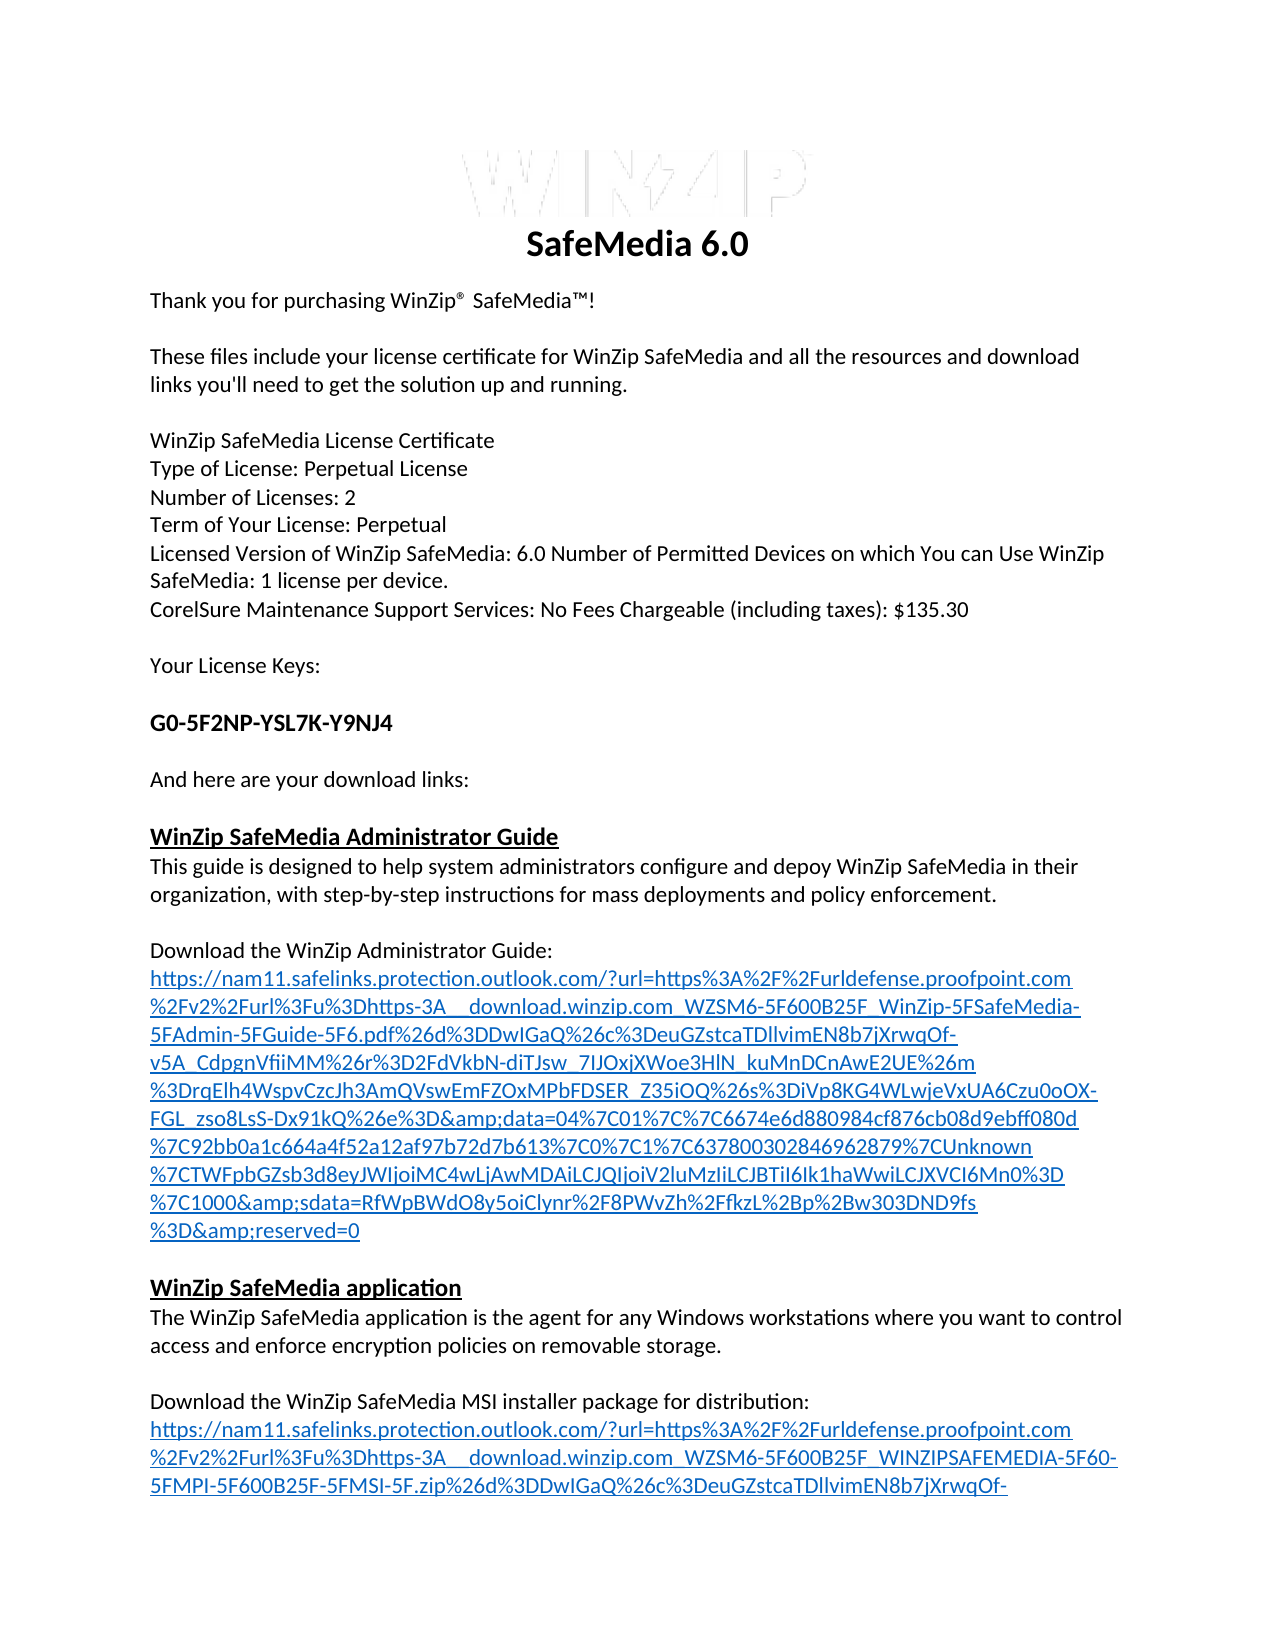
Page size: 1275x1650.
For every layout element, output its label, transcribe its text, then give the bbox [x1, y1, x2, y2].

text G0-5F2NP-YSL7K-Y9NJ4 [150, 707, 1125, 737]
text SafeMedia 6.0 [150, 150, 1125, 266]
text Thank you for purchasing WinZip® SafeMedia™! [150, 286, 1125, 314]
text Number of Licenses: 2 [150, 483, 1125, 511]
picture [461, 150, 814, 217]
text The WinZip SafeMedia application is the agent for any Windows workstations where you want to control access and enforce encryption policies on removable storage. [150, 1303, 1125, 1359]
text WinZip SafeMedia License Certificate [150, 427, 1125, 454]
text These files include your license certificate for WinZip SafeMedia and all the resources and download links you'll need to get the solution up and running. [150, 342, 1125, 398]
text Download the WinZip Administrator Guide: [150, 936, 1125, 964]
text This guide is designed to help system administrators configure and depoy WinZip SafeMedia in their organization, with step-by-step instructions for mass deployments and policy enforcement. [150, 852, 1125, 908]
text Type of License: Perpetual License [150, 454, 1125, 483]
text Term of Your License: Perpetual [150, 511, 1125, 539]
text Download the WinZip SafeMedia MSI installer package for distribution: [150, 1387, 1125, 1415]
text https://nam11.safelinks.protection.outlook.com/?url=https%3A%2F%2Furldefense.proofpoint.com%2Fv2%2Furl%3Fu%3Dhttps-3A__download.winzip.com_WZSM6-5F600B25F_WinZip-5FSafeMedia-5FAdmin-5FGuide-5F6.pdf%26d%3DDwIGaQ%26c%3DeuGZstcaTDllvimEN8b7jXrwqOf-v5A_CdpgnVfiiMM%26r%3D2FdVkbN-diTJsw_7IJOxjXWoe3HlN_kuMnDCnAwE2UE%26m%3DrqElh4WspvCzcJh3AmQVswEmFZOxMPbFDSER_Z35iOQ%26s%3DiVp8KG4WLwjeVxUA6Czu0oOX-FGL_zso8LsS-Dx91kQ%26e%3D&amp;data=04%7C01%7C%7C6674e6d880984cf876cb08d9ebff080d%7C92bb0a1c664a4f52a12af97b72d7b613%7C0%7C1%7C637800302846962879%7CUnknown%7CTWFpbGZsb3d8eyJWIjoiMC4wLjAwMDAiLCJQIjoiV2luMzIiLCJBTiI6Ik1haWwiLCJXVCI6Mn0%3D%7C1000&amp;sdata=RfWpBWdO8y5oiClynr%2F8PWvZh%2FfkzL%2Bp%2Bw303DND9fs%3D&amp;reserved=0 [150, 964, 1125, 1244]
text CorelSure Maintenance Support Services: No Fees Chargeable (including taxes): $135.30 [150, 595, 1125, 623]
text Your License Keys: [150, 651, 1125, 679]
text WinZip SafeMedia application [150, 1272, 1125, 1303]
text Licensed Version of WinZip SafeMedia: 6.0 Number of Permitted Devices on which You can Use WinZip SafeMedia: 1 license per device. [150, 539, 1125, 595]
text WinZip SafeMedia Administrator Guide [150, 821, 1125, 852]
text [150, 1415, 1125, 1499]
text And here are your download links: [150, 765, 1125, 793]
